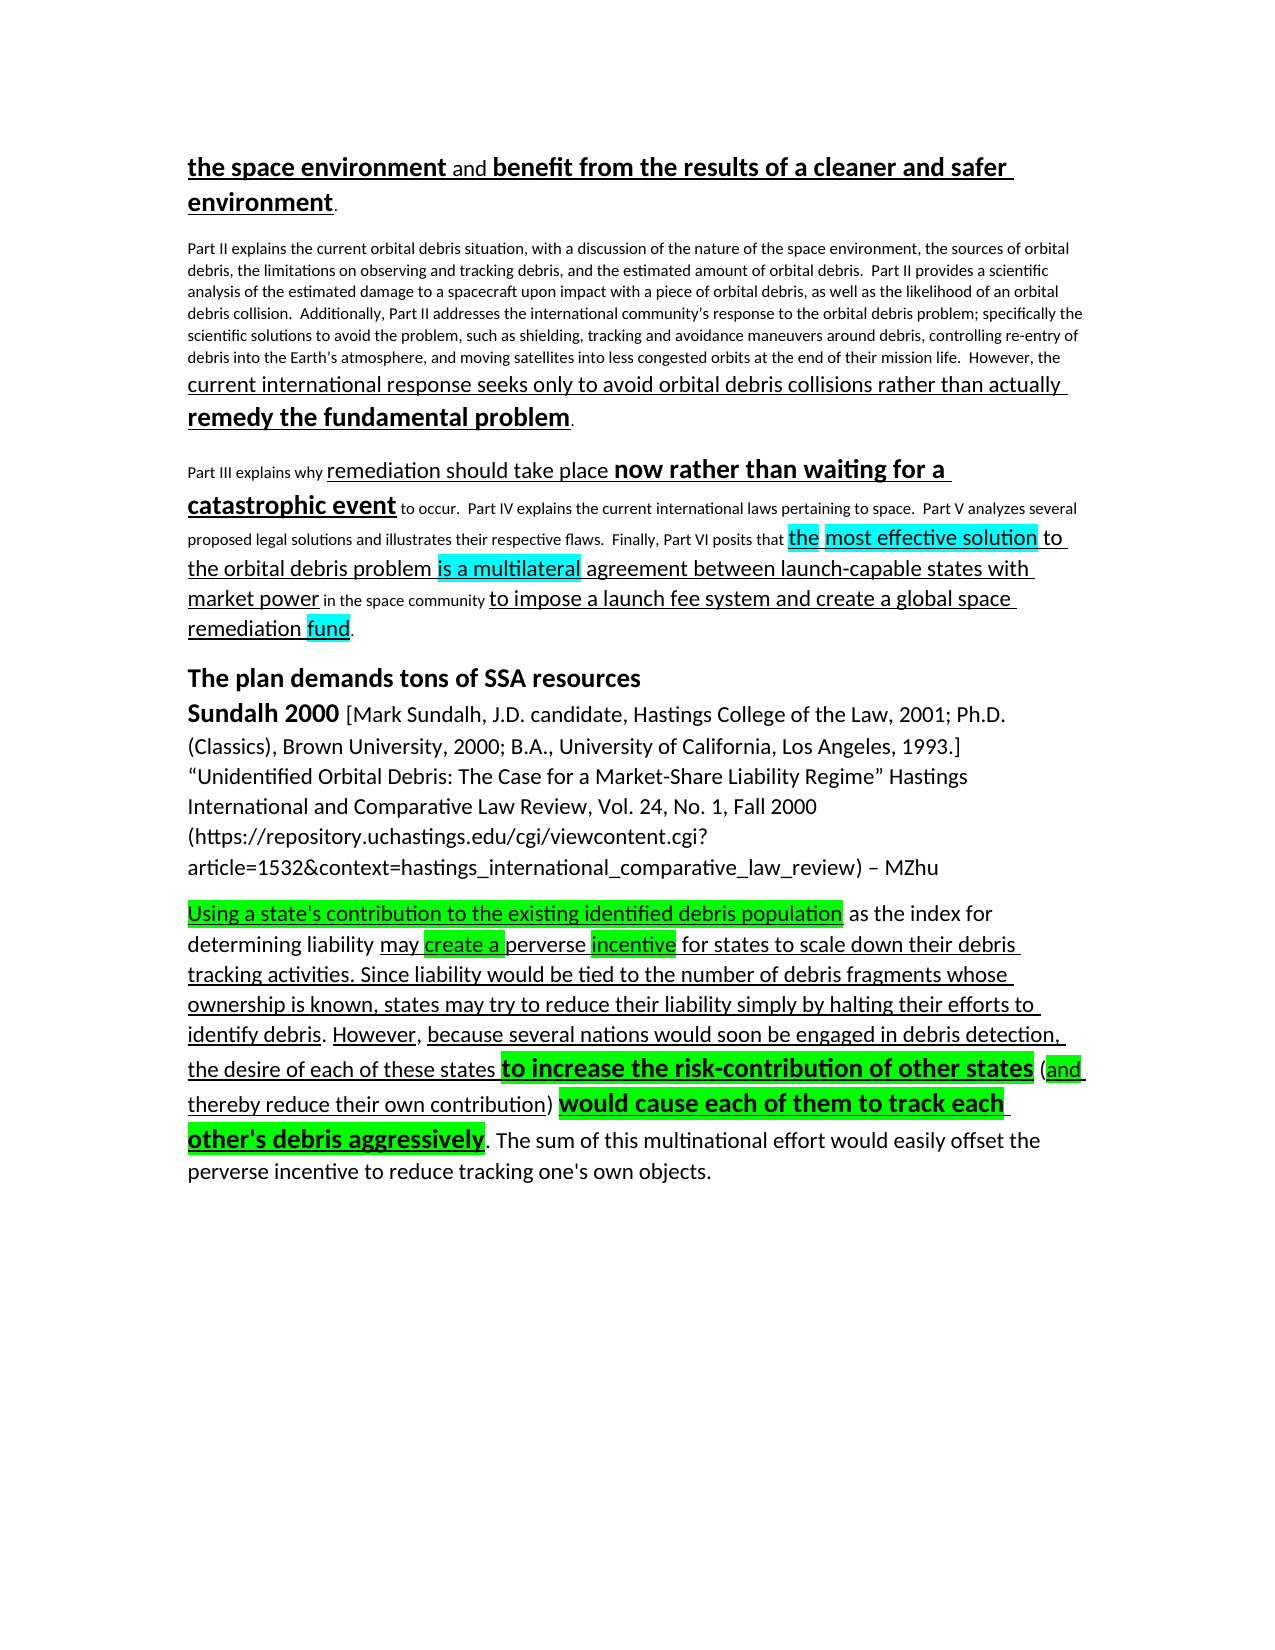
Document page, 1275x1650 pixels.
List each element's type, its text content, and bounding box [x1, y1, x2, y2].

text Part III explains why remediation should take place now rather than waiting for a catastrophic event to occur. Part IV explains the current international laws pertaining to space. Part V analyzes several proposed legal solutions and illustrates their respective flaws. Finally, Part VI posits that the most effective solution to the orbital debris problem is a multilateral agreement between launch-capable states with market power in the space community to impose a launch fee system and create a global space remediation fund. [187, 453, 1087, 642]
text Part II explains the current orbital debris situation, with a discussion of the nature of the space environment, the sources of orbital debris, the limitations on observing and tracking debris, and the estimated amount of orbital debris. Part II provides a scientific analysis of the estimated damage to a spacecraft upon impact with a piece of orbital debris, as well as the likelihood of an orbital debris collision. Additionally, Part II addresses the international community’s response to the orbital debris problem; specifically the scientific solutions to avoid the problem, such as shielding, tracking and avoidance maneuvers around debris, controlling re-entry of debris into the Earth’s atmosphere, and moving satellites into less congested orbits at the end of their mission life. However, the current international response seeks only to avoid orbital debris collisions rather than actually remedy the fundamental problem. [187, 238, 1087, 433]
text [187, 150, 1087, 219]
subtitle The plan demands tons of SSA resources [187, 661, 1087, 694]
text Sundalh 2000 [Mark Sundalh, J.D. candidate, Hastings College of the Law, 2001; Ph.D. (Classics), Brown University, 2000; B.A., University of California, Los Angeles, 1993.] “Unidentified Orbital Debris: The Case for a Market-Share Liability Regime” Hastings International and Comparative Law Review, Vol. 24, No. 1, Fall 2000 (https://repository.uchastings.edu/cgi/viewcontent.cgi?article=1532&context=hastings_international_comparative_law_review) – MZhu [187, 697, 1087, 881]
text Using a state's contribution to the existing identified debris population as the index for determining liability may create a perverse incentive for states to scale down their debris tracking activities. Since liability would be tied to the number of debris fragments whose ownership is known, states may try to reduce their liability simply by halting their efforts to identify debris. However, because several nations would soon be engaged in debris detection, the desire of each of these states to increase the risk-contribution of other states (and thereby reduce their own contribution) would cause each of them to track each other's debris aggressively. The sum of this multinational effort would easily offset the perverse incentive to reduce tracking one's own objects. [187, 899, 1087, 1186]
